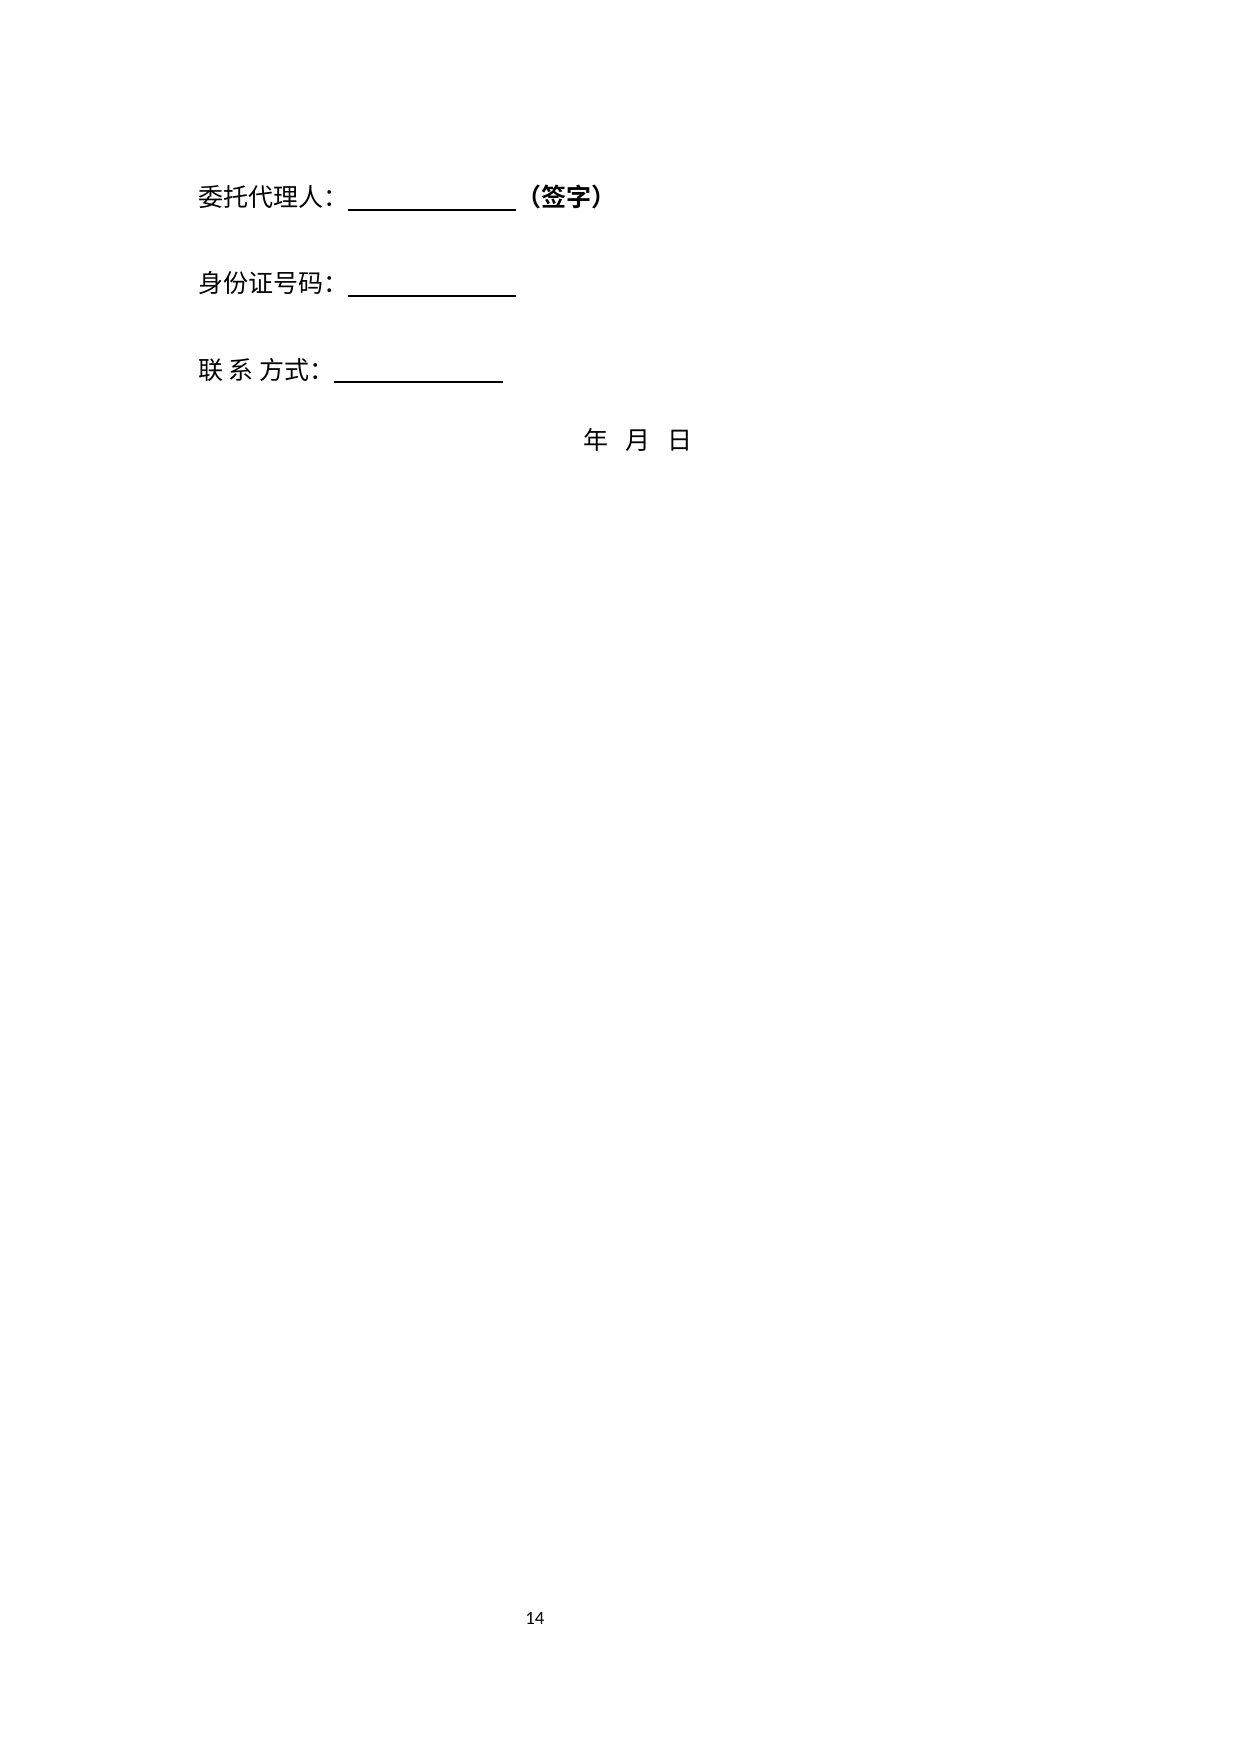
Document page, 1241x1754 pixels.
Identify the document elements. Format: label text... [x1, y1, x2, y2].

text 年 月 日 [148, 420, 1128, 457]
text 委托代理人： （签字） [148, 162, 1128, 230]
text 身份证号码： [148, 248, 1128, 316]
text 联 系 方式： [148, 334, 1128, 402]
